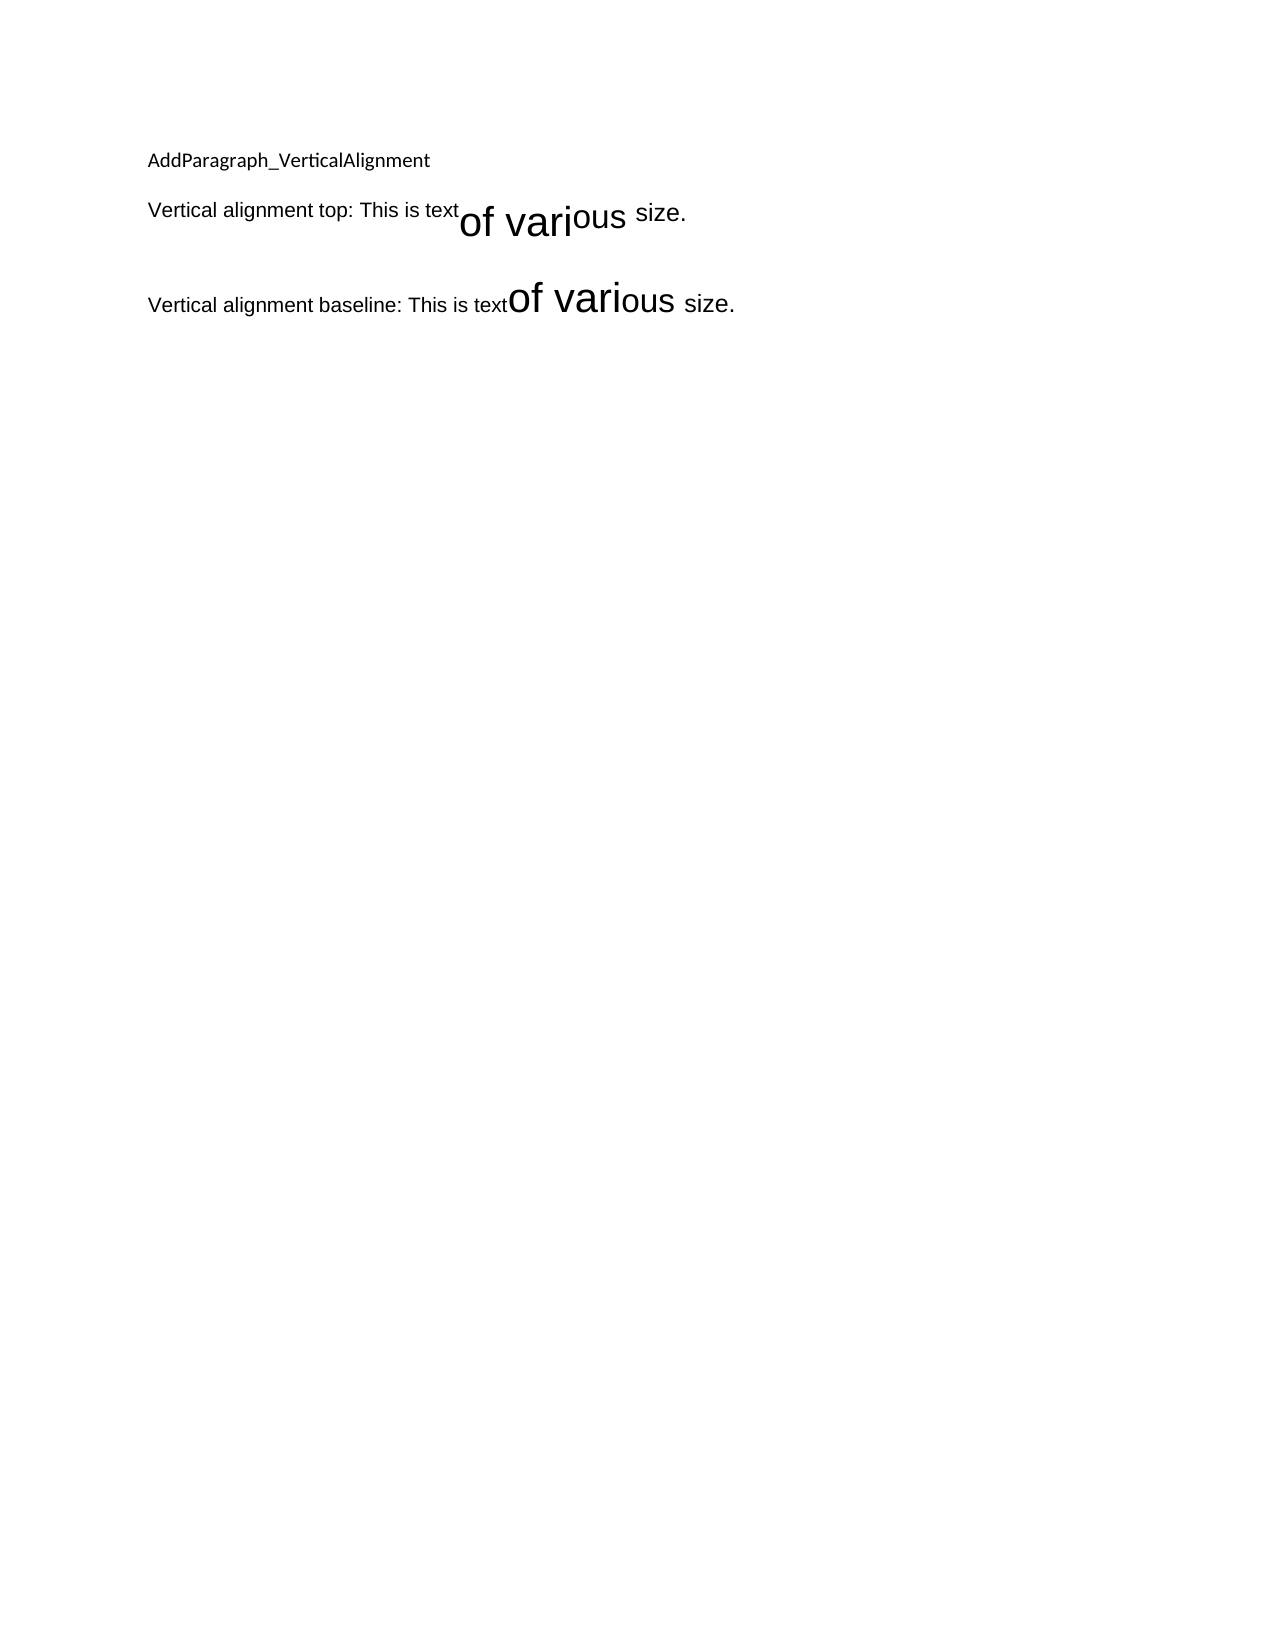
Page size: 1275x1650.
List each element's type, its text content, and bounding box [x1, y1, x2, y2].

subtitle AddParagraph_VerticalAlignment [148, 148, 1127, 173]
subtitle Vertical alignment top: This is textof various size. [148, 198, 1127, 246]
subtitle Vertical alignment baseline: This is textof various size. [148, 273, 1127, 321]
